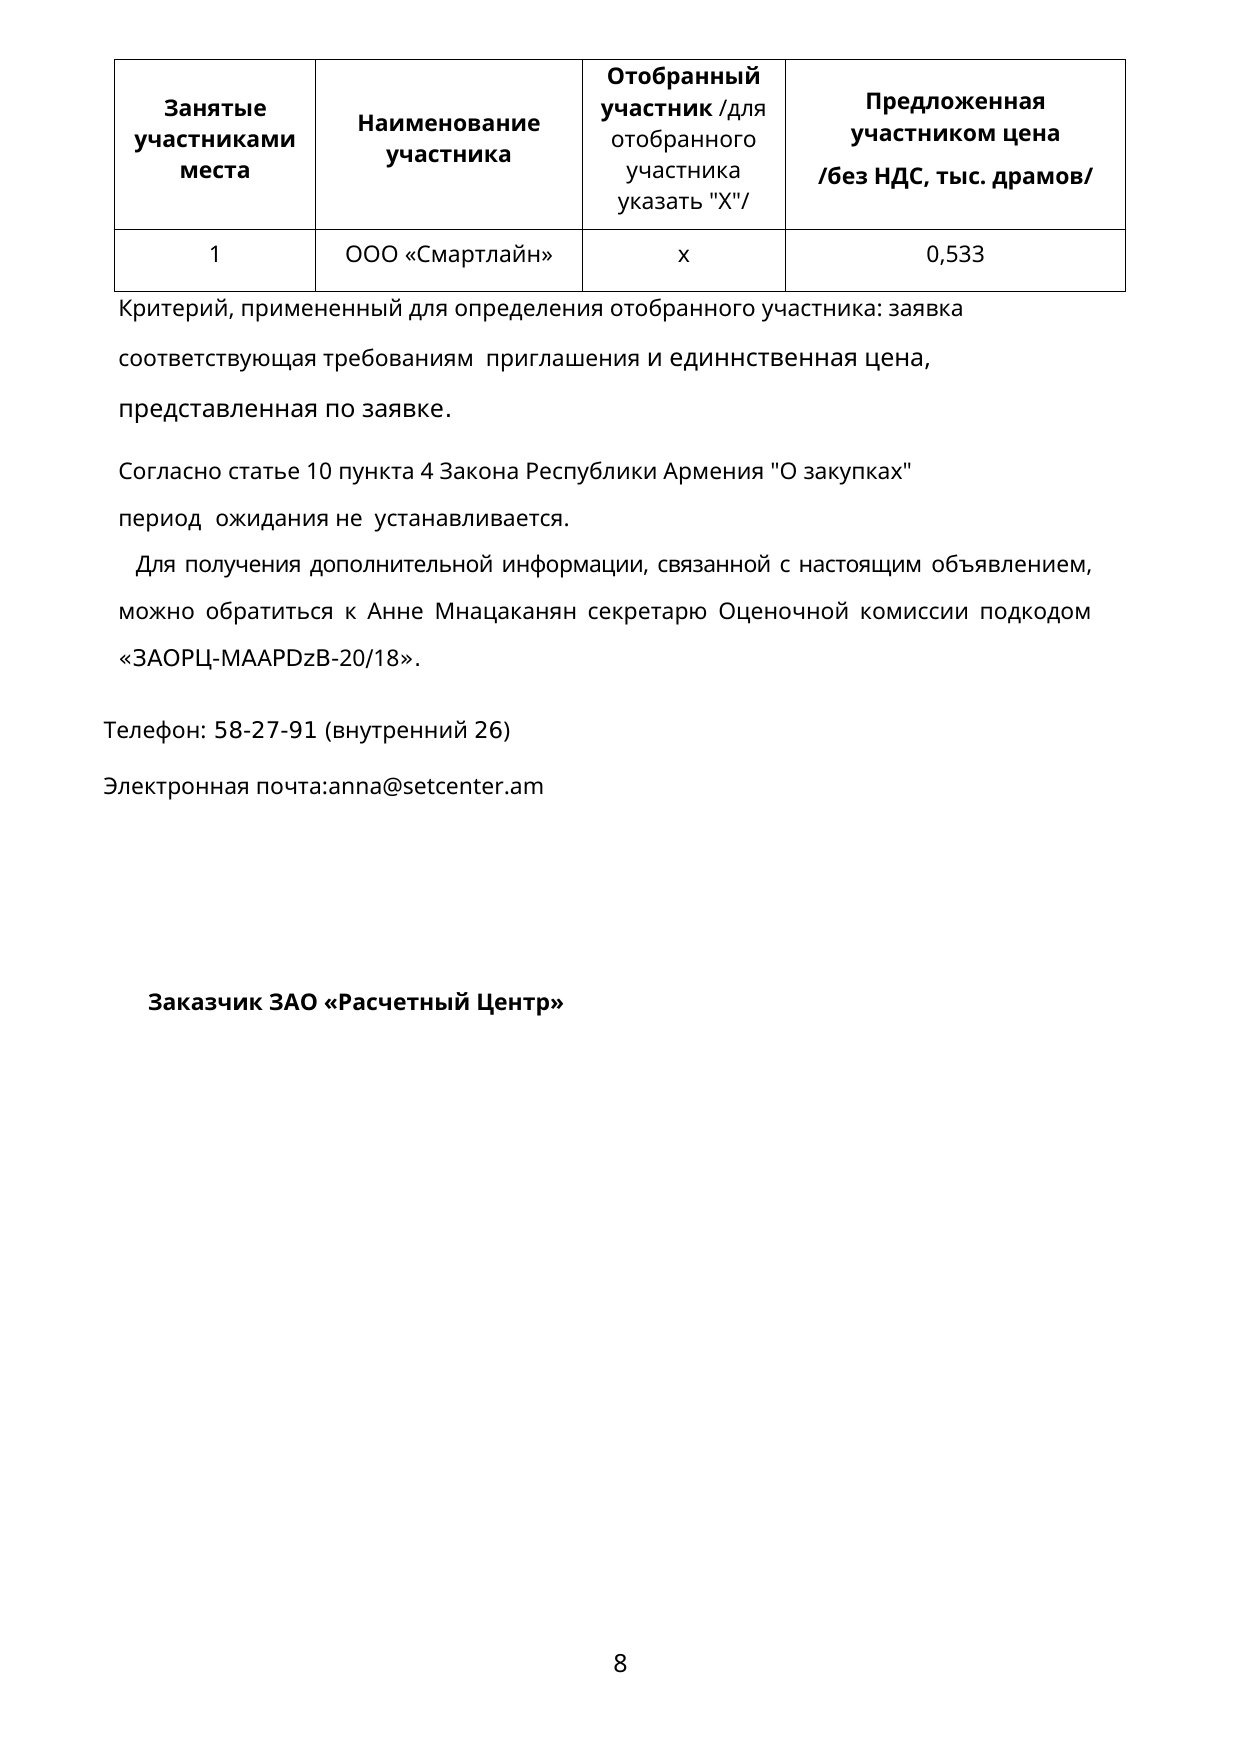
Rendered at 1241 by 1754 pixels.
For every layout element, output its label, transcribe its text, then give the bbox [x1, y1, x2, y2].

table_cell x [583, 230, 785, 291]
text Телефон: 58-27-91 (внутренний 26) [103, 714, 1092, 745]
text Электронная почта:anna@setcenter.am [103, 770, 1092, 802]
table_cell ООО «Смартлайн» [316, 230, 582, 291]
table_cell 1 [115, 230, 315, 291]
table_cell 0,533 [786, 230, 1125, 291]
text Заказчик ЗАО «Расчетный Центр» [148, 986, 1092, 1017]
text Для получения дополнительной информации, связанной с настоящим объявлением, можно обратиться к Анне Мнацаканян секретарю Оценочной комиссии подкодом «ЗАОРЦ-MAAPDzB-20/18»․ [118, 548, 1092, 673]
table_header Отобранный участник /для отобранного участника указать "X"/ [583, 60, 785, 229]
table_header Занятые участниками места [115, 60, 315, 229]
text Согласно статье 10 пункта 4 Закона Республики Армения "О закупках" период ожидания не устанавливается. [118, 454, 1092, 533]
text Критерий, примененный для определения отобранного участника: заявка соответствующая требованиям приглашения и единнственная цена, представленная по заявке․ [118, 292, 1092, 425]
table_header Наименование участника [316, 60, 582, 229]
table_header Предложенная участником цена /без НДС, тыс. драмов/ [786, 60, 1125, 229]
